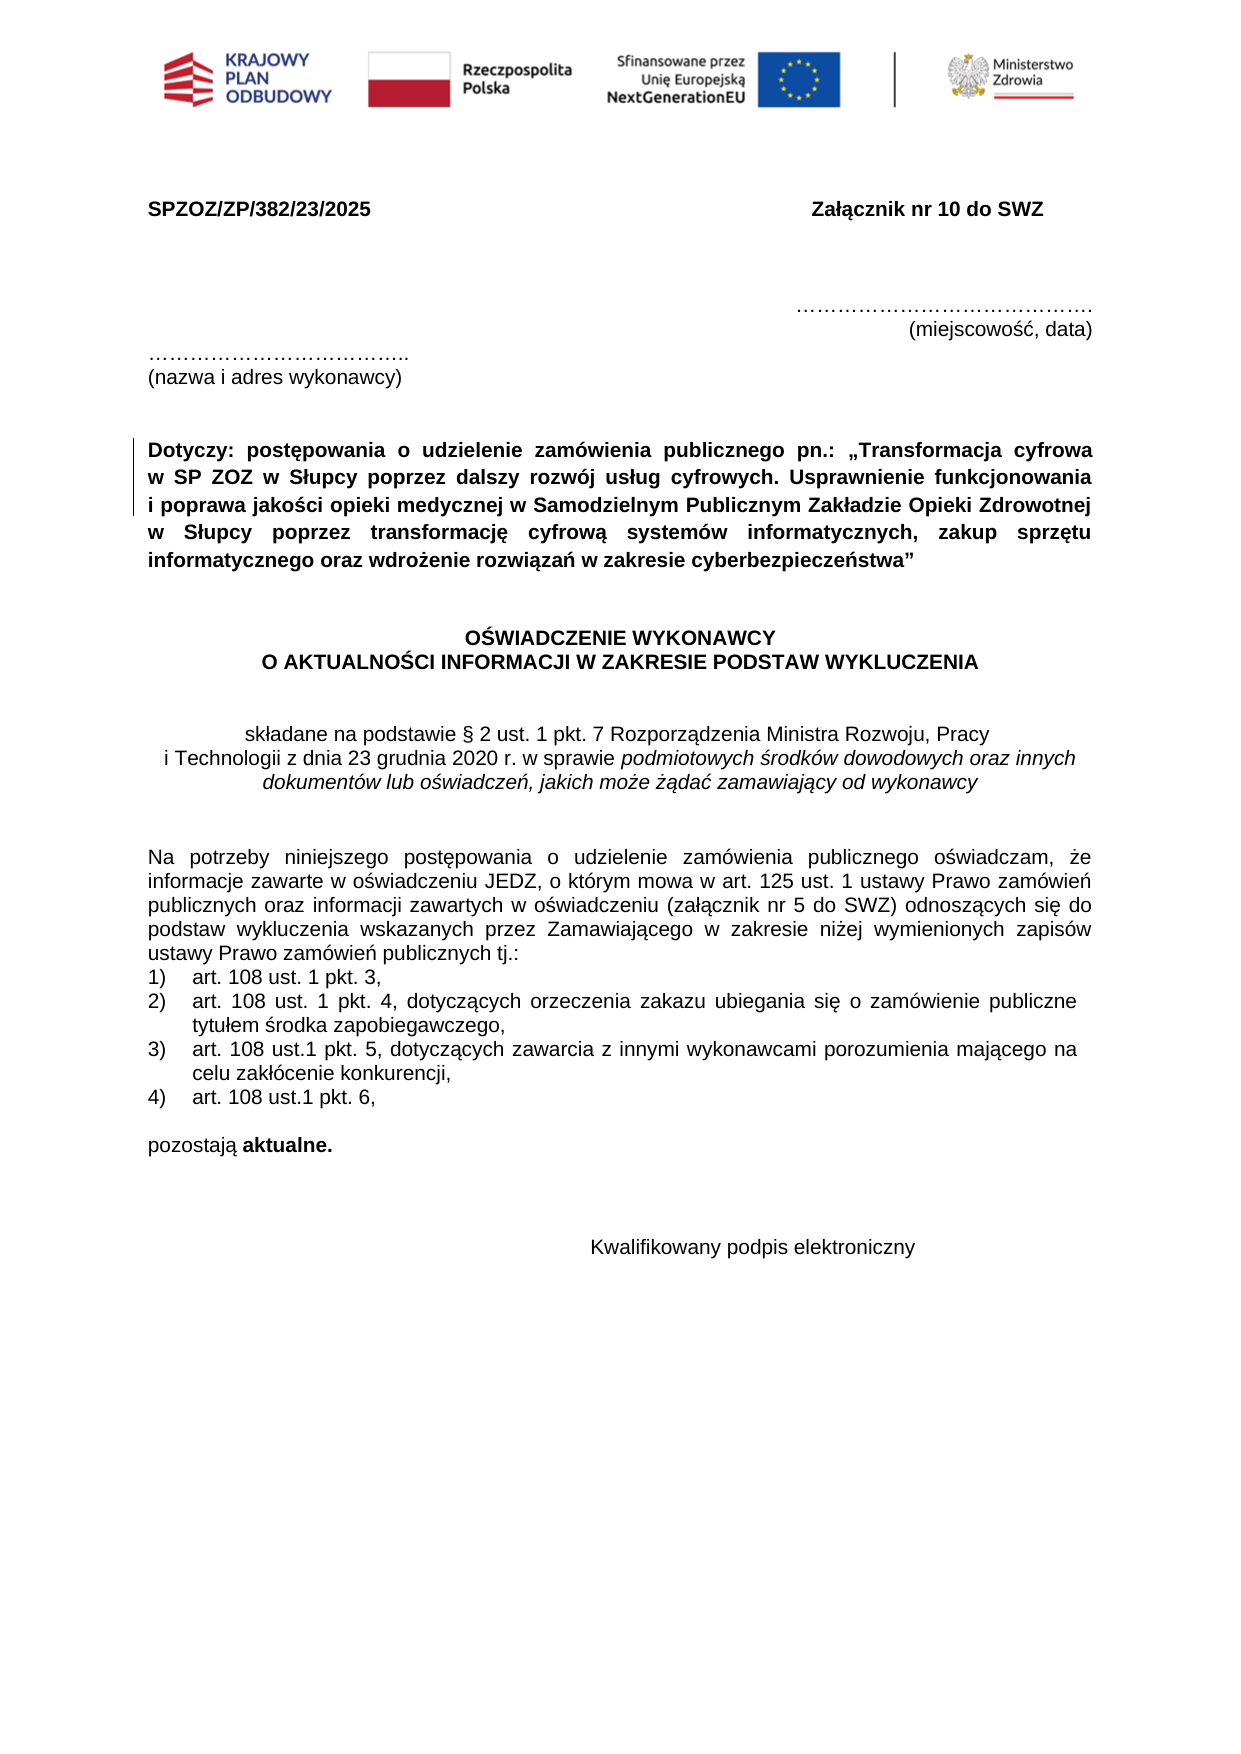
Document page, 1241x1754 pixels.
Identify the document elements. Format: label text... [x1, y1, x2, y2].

text Dotyczy: postępowania o udzielenie zamówienia publicznego pn.: „Transformacja cyfrowa w SP ZOZ w Słupcy poprzez dalszy rozwój usług cyfrowych. Usprawnienie funkcjonowania i poprawa jakości opieki medycznej w Samodzielnym Publicznym Zakładzie Opieki Zdrowotnej w Słupcy poprzez transformację cyfrową systemów informatycznych, zakup sprzętu informatycznego oraz wdrożenie rozwiązań w zakresie cyberbezpieczeństwa” [148, 437, 1093, 571]
list art. 108 ust. 1 pkt. 4, dotyczących orzeczenia zakazu ubiegania się o zamówienie publiczne tytułem środka zapobiegawczego, [148, 989, 1078, 1037]
text ……………………………………. [148, 293, 1093, 317]
list art. 108 ust.1 pkt. 5, dotyczących zawarcia z innymi wykonawcami porozumienia mającego na celu zakłócenie konkurencji, [148, 1037, 1078, 1085]
list art. 108 ust. 1 pkt. 3, [148, 965, 1078, 989]
list pozostają aktualne. [148, 1133, 1078, 1157]
text ……………………………….. [148, 341, 1093, 365]
text Na potrzeby niniejszego postępowania o udzielenie zamówienia publicznego oświadczam, że informacje zawarte w oświadczeniu JEDZ, o którym mowa w art. 125 ust. 1 ustawy Prawo zamówień publicznych oraz informacji zawartych w oświadczeniu (załącznik nr 5 do SWZ) odnoszących się do podstaw wykluczenia wskazanych przez Zamawiającego w zakresie niżej wymienionych zapisów ustawy Prawo zamówień publicznych tj.: [148, 845, 1093, 965]
text SPZOZ/ZP/382/23/2025 Załącznik nr 10 do SWZ [148, 197, 1093, 221]
text OŚWIADCZENIE WYKONAWCY [148, 626, 1093, 650]
list art. 108 ust.1 pkt. 6, [148, 1085, 1078, 1109]
text (miejscowość, data) [148, 317, 1093, 341]
picture [147, 29, 1093, 124]
text Kwalifikowany podpis elektroniczny [148, 1234, 1093, 1258]
text składane na podstawie § 2 ust. 1 pkt. 7 Rozporządzenia Ministra Rozwoju, Pracy i Technologii z dnia 23 grudnia 2020 r. w sprawie podmiotowych środków dowodowych oraz innych dokumentów lub oświadczeń, jakich może żądać zamawiający od wykonawcy [148, 722, 1093, 794]
text (nazwa i adres wykonawcy) [148, 365, 1093, 389]
text O AKTUALNOŚCI INFORMACJI W ZAKRESIE PODSTAW WYKLUCZENIA [148, 650, 1093, 674]
